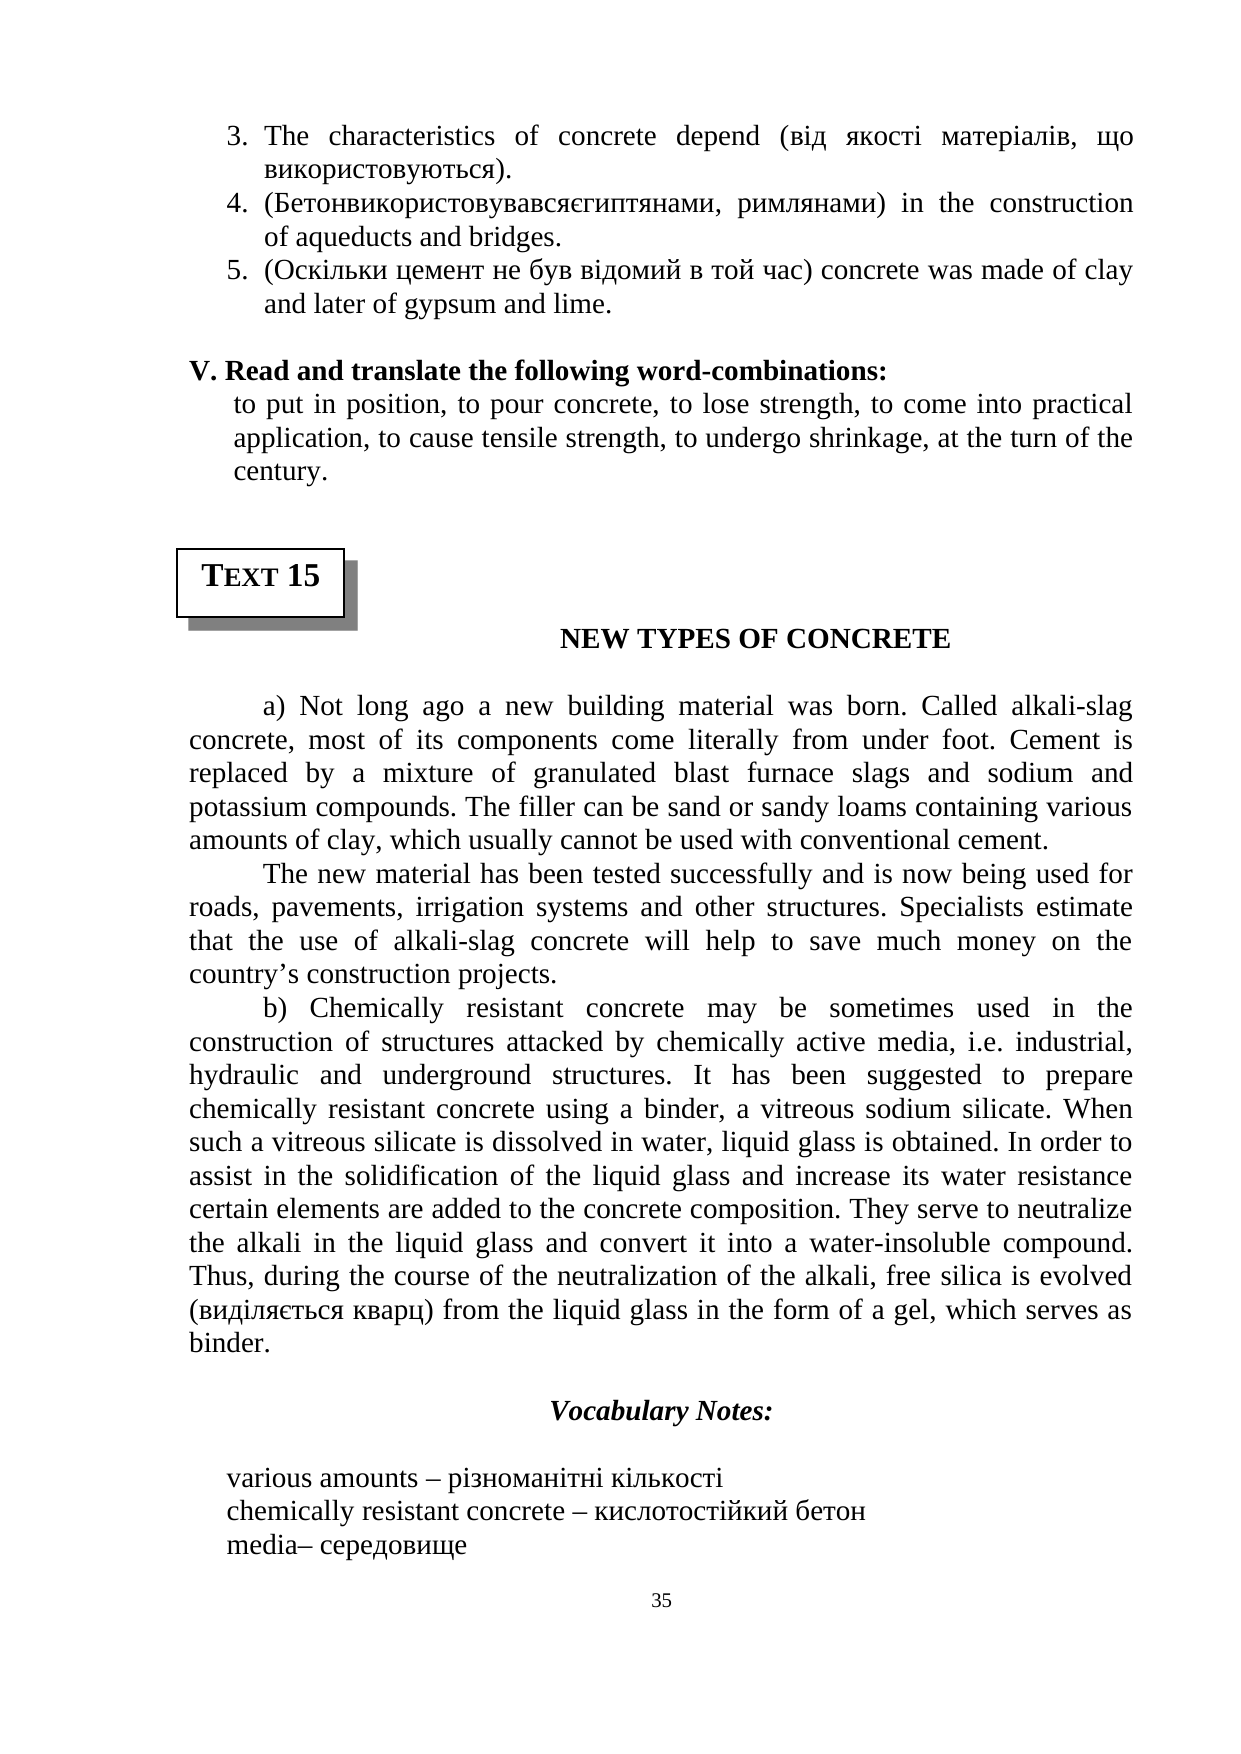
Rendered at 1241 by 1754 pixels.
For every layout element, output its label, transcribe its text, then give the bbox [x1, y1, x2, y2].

text The new material has been tested successfully and is now being used for roads, pavements, irrigation systems and other structures. Specialists estimate that the use of alkali-slag concrete will help to save much money on the country’s construction projects. [189, 856, 1134, 990]
subtitle NEW TYPES OF CONCRETE [189, 621, 1134, 655]
text to put in position, to pour concrete, to lose strength, to come into practical application, to cause tensile strength, to undergo shrinkage, at the turn of the century. [233, 386, 1134, 487]
text a) Not long ago a new building material was born. Called alkali-slag concrete, most of its components come literally from under foot. Cement is replaced by a mixture of granulated blast furnace slags and sodium and potassium compounds. The filler can be sand or sandy loams containing various amounts of clay, which usually cannot be used with conventional cement. [189, 688, 1134, 856]
text V. Read and translate the following word-combinations: [189, 353, 1134, 386]
list (Бетонвикористовувавсяєгиптянами, римлянами) in the construction of aqueducts and bridges. [226, 185, 1134, 252]
text chemically resistant concrete – кислотостійкий бетон [226, 1493, 1134, 1527]
text Vocabulary Notes: [189, 1393, 1134, 1426]
text b) Chemically resistant concrete may be sometimes used in the construction of structures attacked by chemically active media, i.e. industrial, hydraulic and underground structures. It has been suggested to prepare chemically resistant concrete using a binder, a vitreous sodium silicate. When such a vitreous silicate is dissolved in water, liquid glass is obtained. In order to assist in the solidification of the liquid glass and increase its water resistance certain elements are added to the concrete composition. They serve to neutralize the alkali in the liquid glass and convert it into a water-insoluble compound. Thus, during the course of the neutralization of the alkali, free silica is evolved (виділяється кварц) from the liquid glass in the form of a gel, which serves as binder. [189, 990, 1134, 1359]
text various amounts – різноманітні кількості [208, 1460, 1134, 1493]
list The characteristics of concrete depend (від якості матеріалів, що використовуються). [226, 118, 1134, 185]
text media– середовище [226, 1527, 1134, 1560]
list (Оскільки цемент не був відомий в той час) concrete was made of clay and later of gypsum and lime. [226, 252, 1134, 319]
